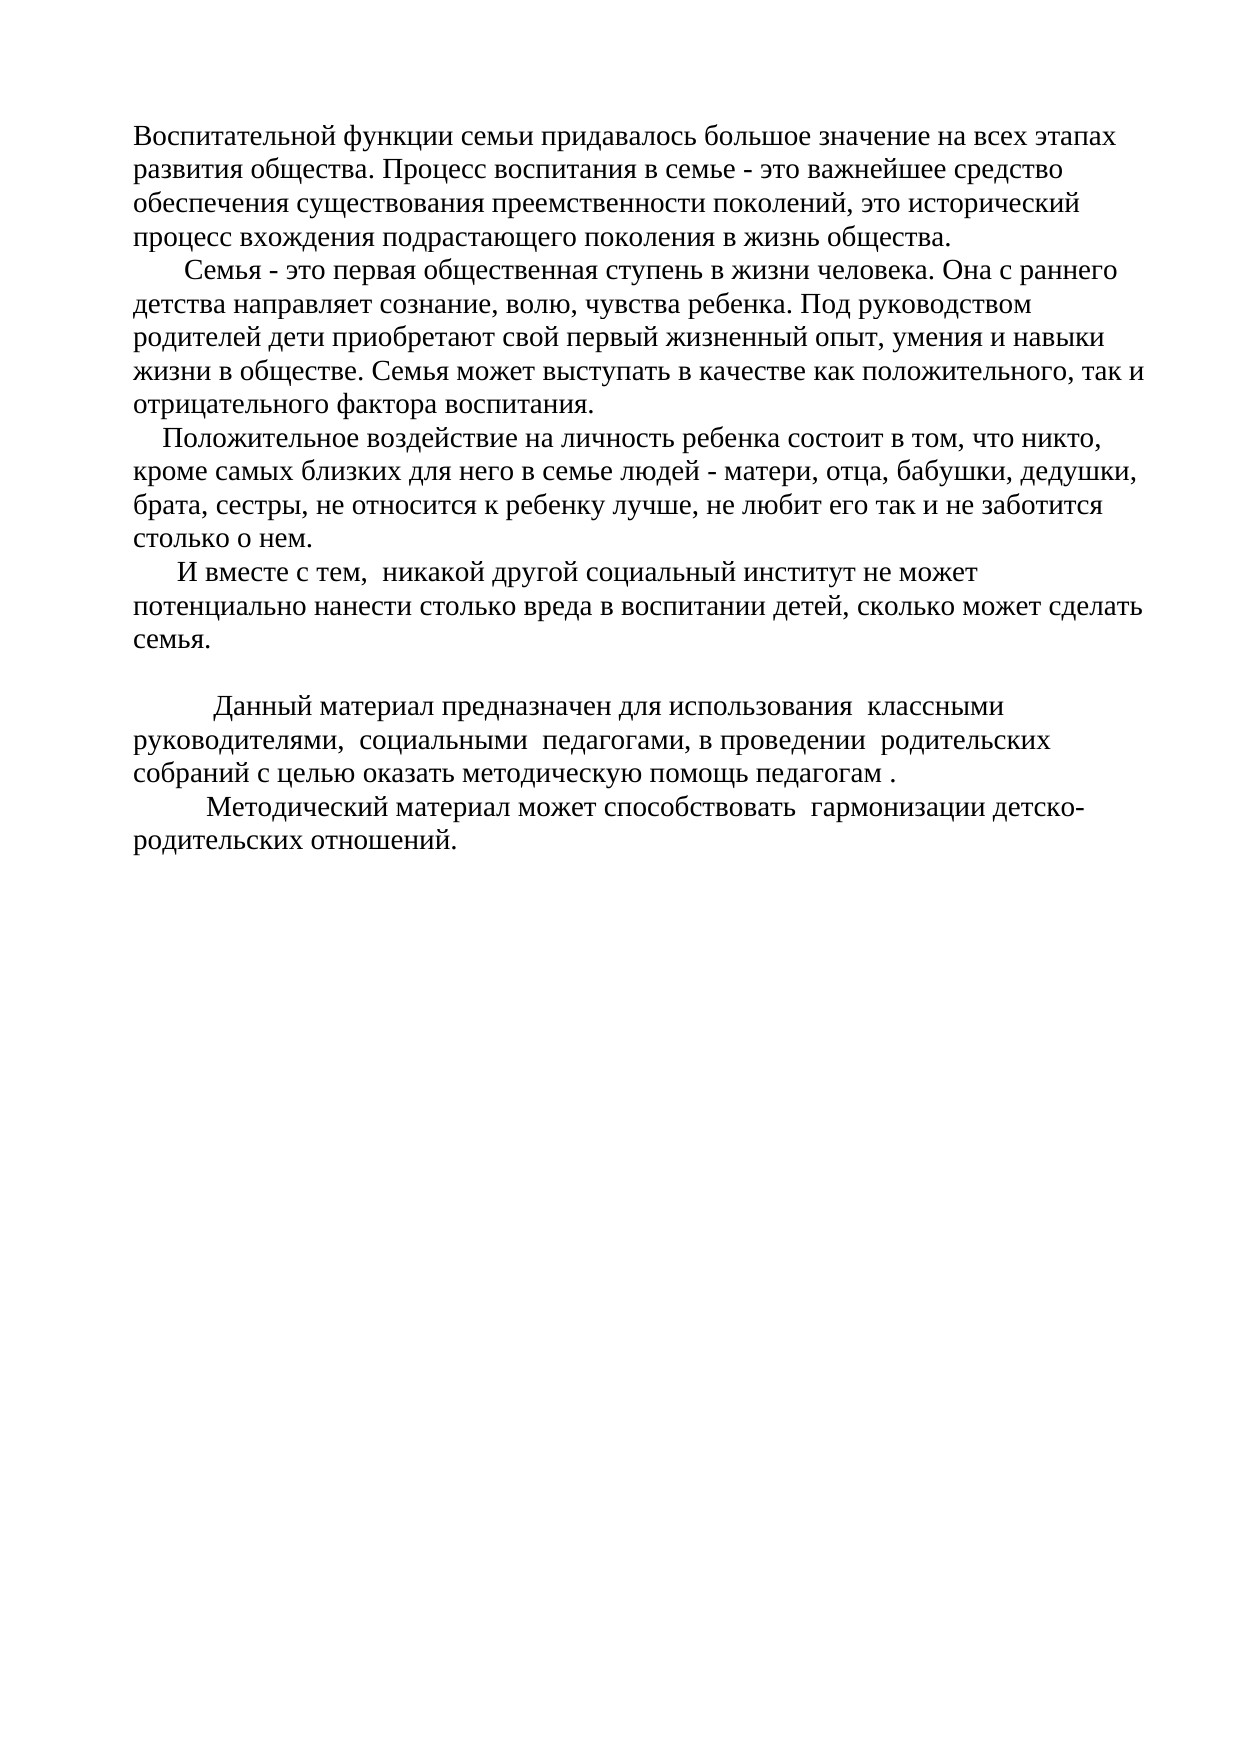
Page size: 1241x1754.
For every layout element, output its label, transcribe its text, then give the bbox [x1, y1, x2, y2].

text Воспитательной функции семьи придавалось большое значение на всех этапах развития общества. Процесс воспитания в семье - это важнейшее средство обеспечения существования преемственности поколений, это исторический процесс вхождения подрастающего поколения в жизнь общества. [952, 118, 1152, 252]
text Семья - это первая общественная ступень в жизни человека. Она с раннего детства направляет сознание, волю, чувства ребенка. Под руководством родителей дети приобретают свой первый жизненный опыт, умения и навыки жизни в обществе. Семья может выступать в качестве как положительного, так и отрицательного фактора воспитания. [595, 252, 1152, 420]
text И вместе с тем, никакой другой социальный институт не может потенциально нанести столько вреда в воспитании детей, сколько может сделать семья. [211, 554, 1152, 655]
text Данный материал предназначен для использования классными руководителями, социальными педагогами, в проведении родительских собраний с целью оказать методическую помощь педагогам . [897, 688, 1152, 789]
text Методический материал может способствовать гармонизации детско- родительских отношений. [133, 789, 1152, 856]
text Положительное воздействие на личность ребенка состоит в том, что никто, кроме самых близких для него в семье людей - матери, отца, бабушки, дедушки, брата, сестры, не относится к ребенку лучше, не любит его так и не заботится столько о нем. [133, 420, 1152, 554]
